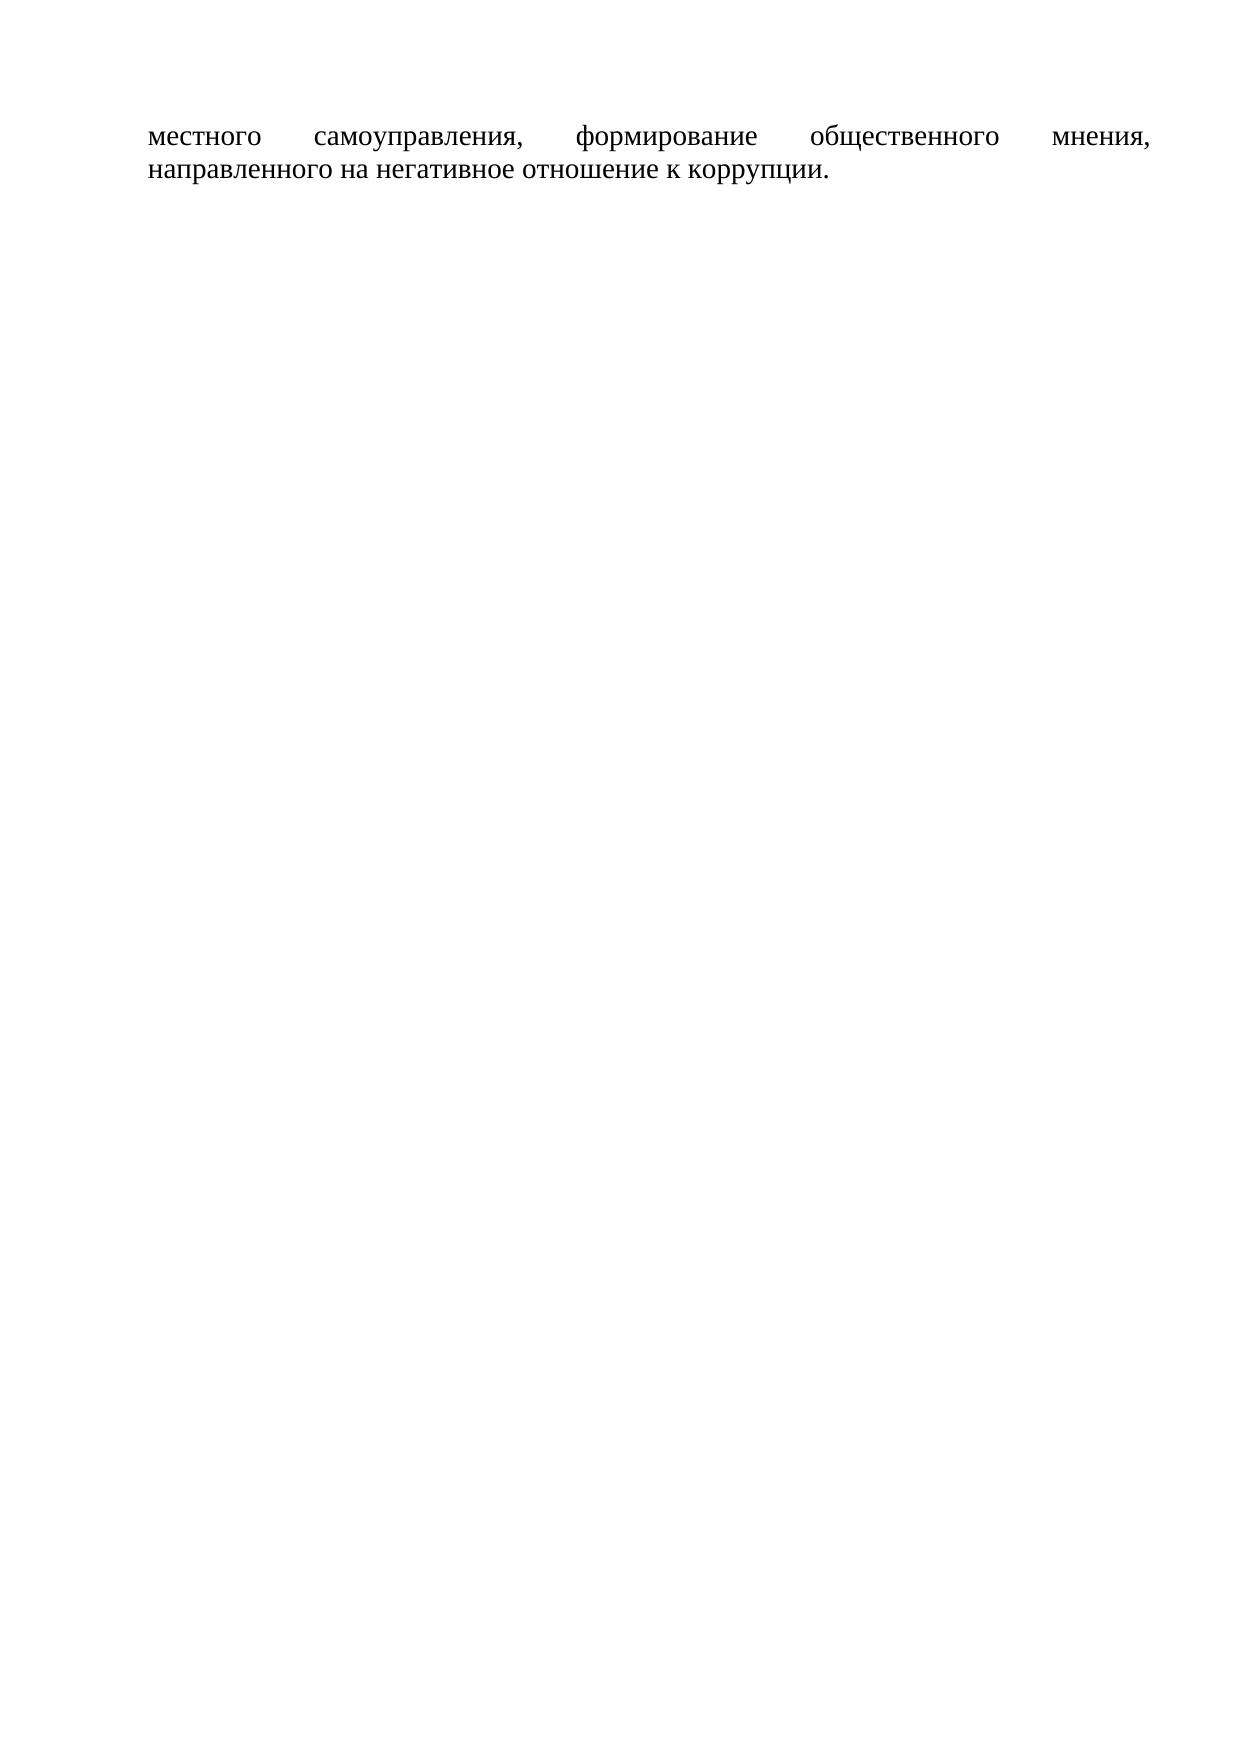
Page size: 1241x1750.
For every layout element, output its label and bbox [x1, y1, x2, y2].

text [148, 118, 1152, 185]
